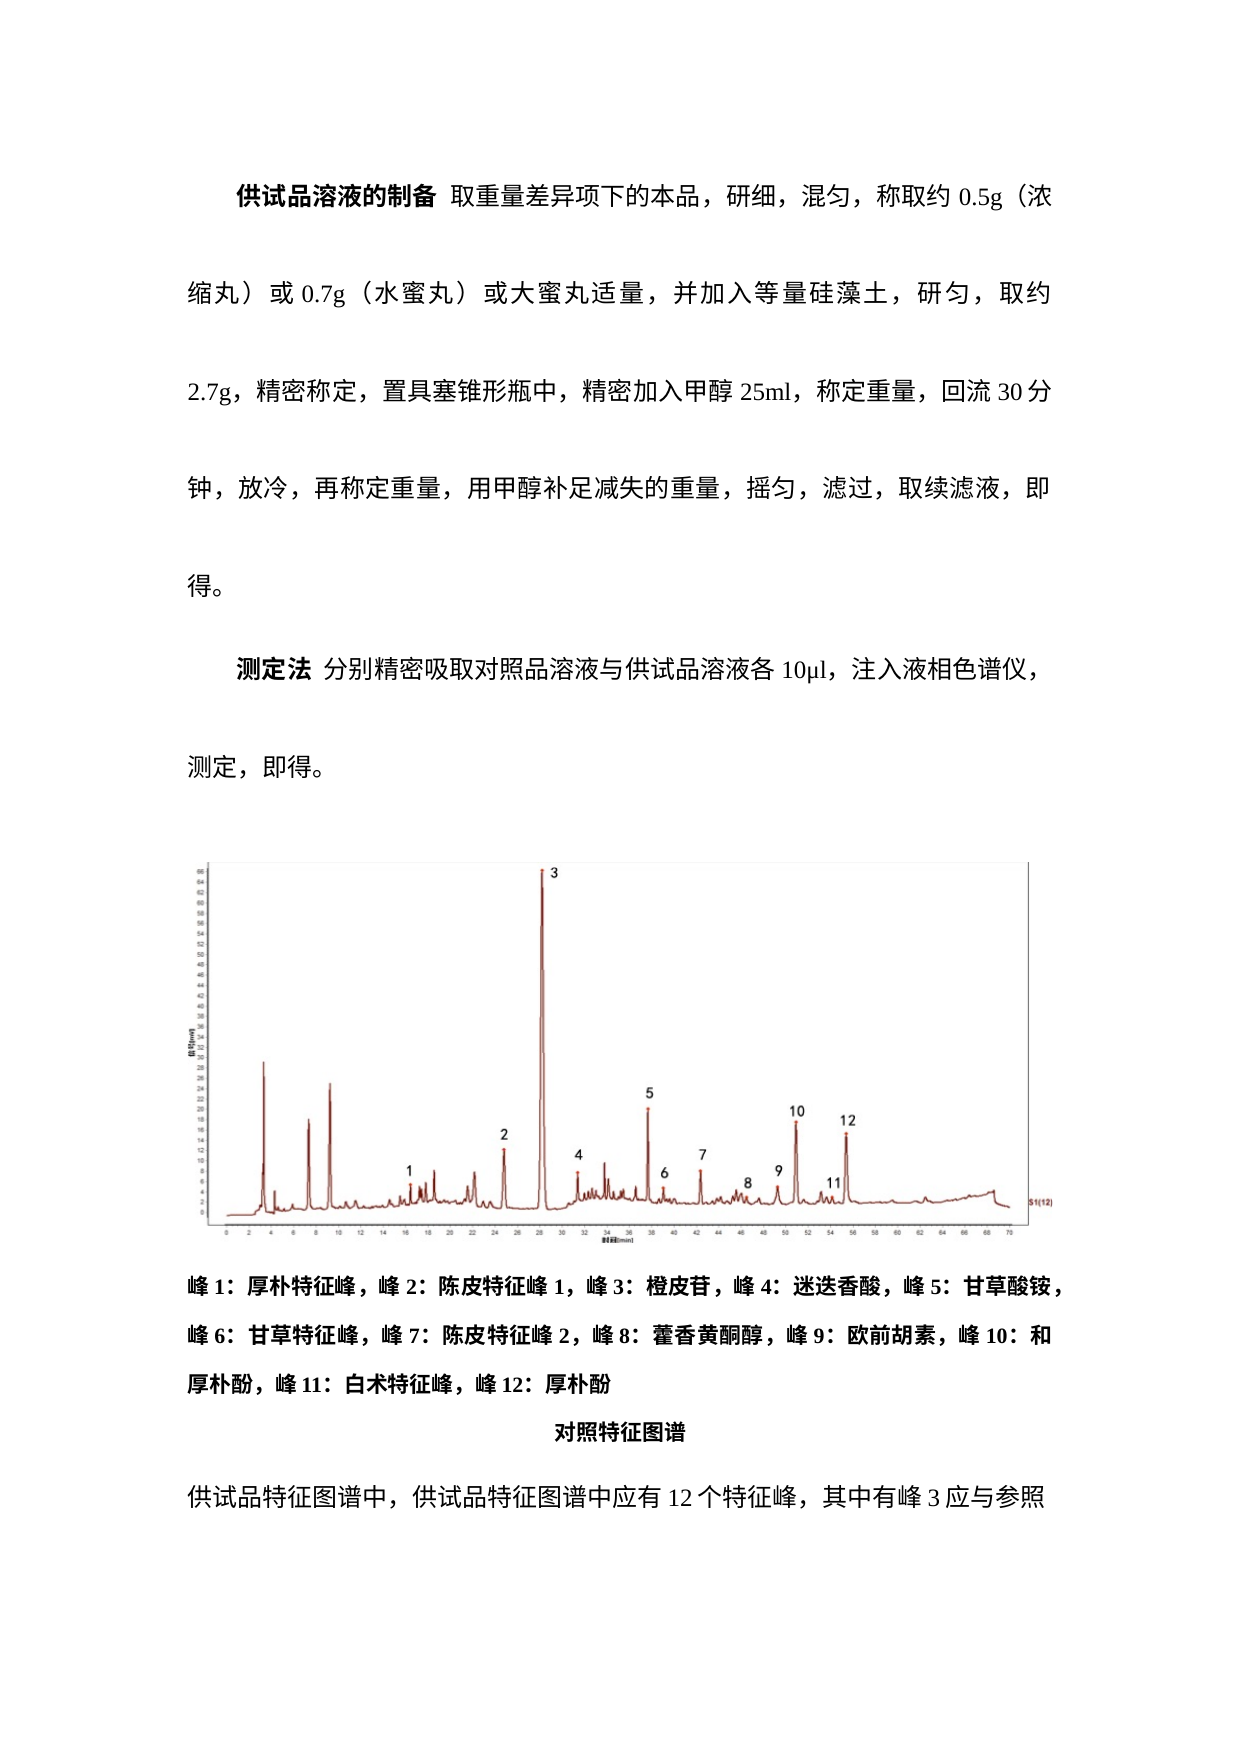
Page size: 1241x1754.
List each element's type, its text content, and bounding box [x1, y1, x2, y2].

picture [187, 862, 1053, 1245]
text 测定法 分别精密吸取对照品溶液与供试品溶液各10μl，注入液相色谱仪，测定，即得。 [187, 635, 1053, 798]
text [187, 1463, 1053, 1528]
text 峰1：厚朴特征峰，峰2：陈皮特征峰1，峰3：橙皮苷，峰4：迷迭香酸，峰5：甘草酸铵，峰6：甘草特征峰，峰7：陈皮特征峰2，峰8：藿香黄酮醇，峰9：欧前胡素，峰10：和厚朴酚，峰11：白术特征峰，峰12：厚朴酚 [187, 1245, 1053, 1399]
text 供试品溶液的制备 取重量差异项下的本品，研细，混匀，称取约（浓缩丸）或（水蜜丸）或大蜜丸适量，并加入等量硅藻土，研匀，取约，精密称定，置具塞锥形瓶中，精密加入甲醇25ml，称定重量，回流30分钟，放冷，再称定重量，用甲醇补足减失的重量，摇匀，滤过，取续滤液，即得。 [187, 162, 1053, 617]
text 对照特征图谱 [187, 1415, 1053, 1447]
